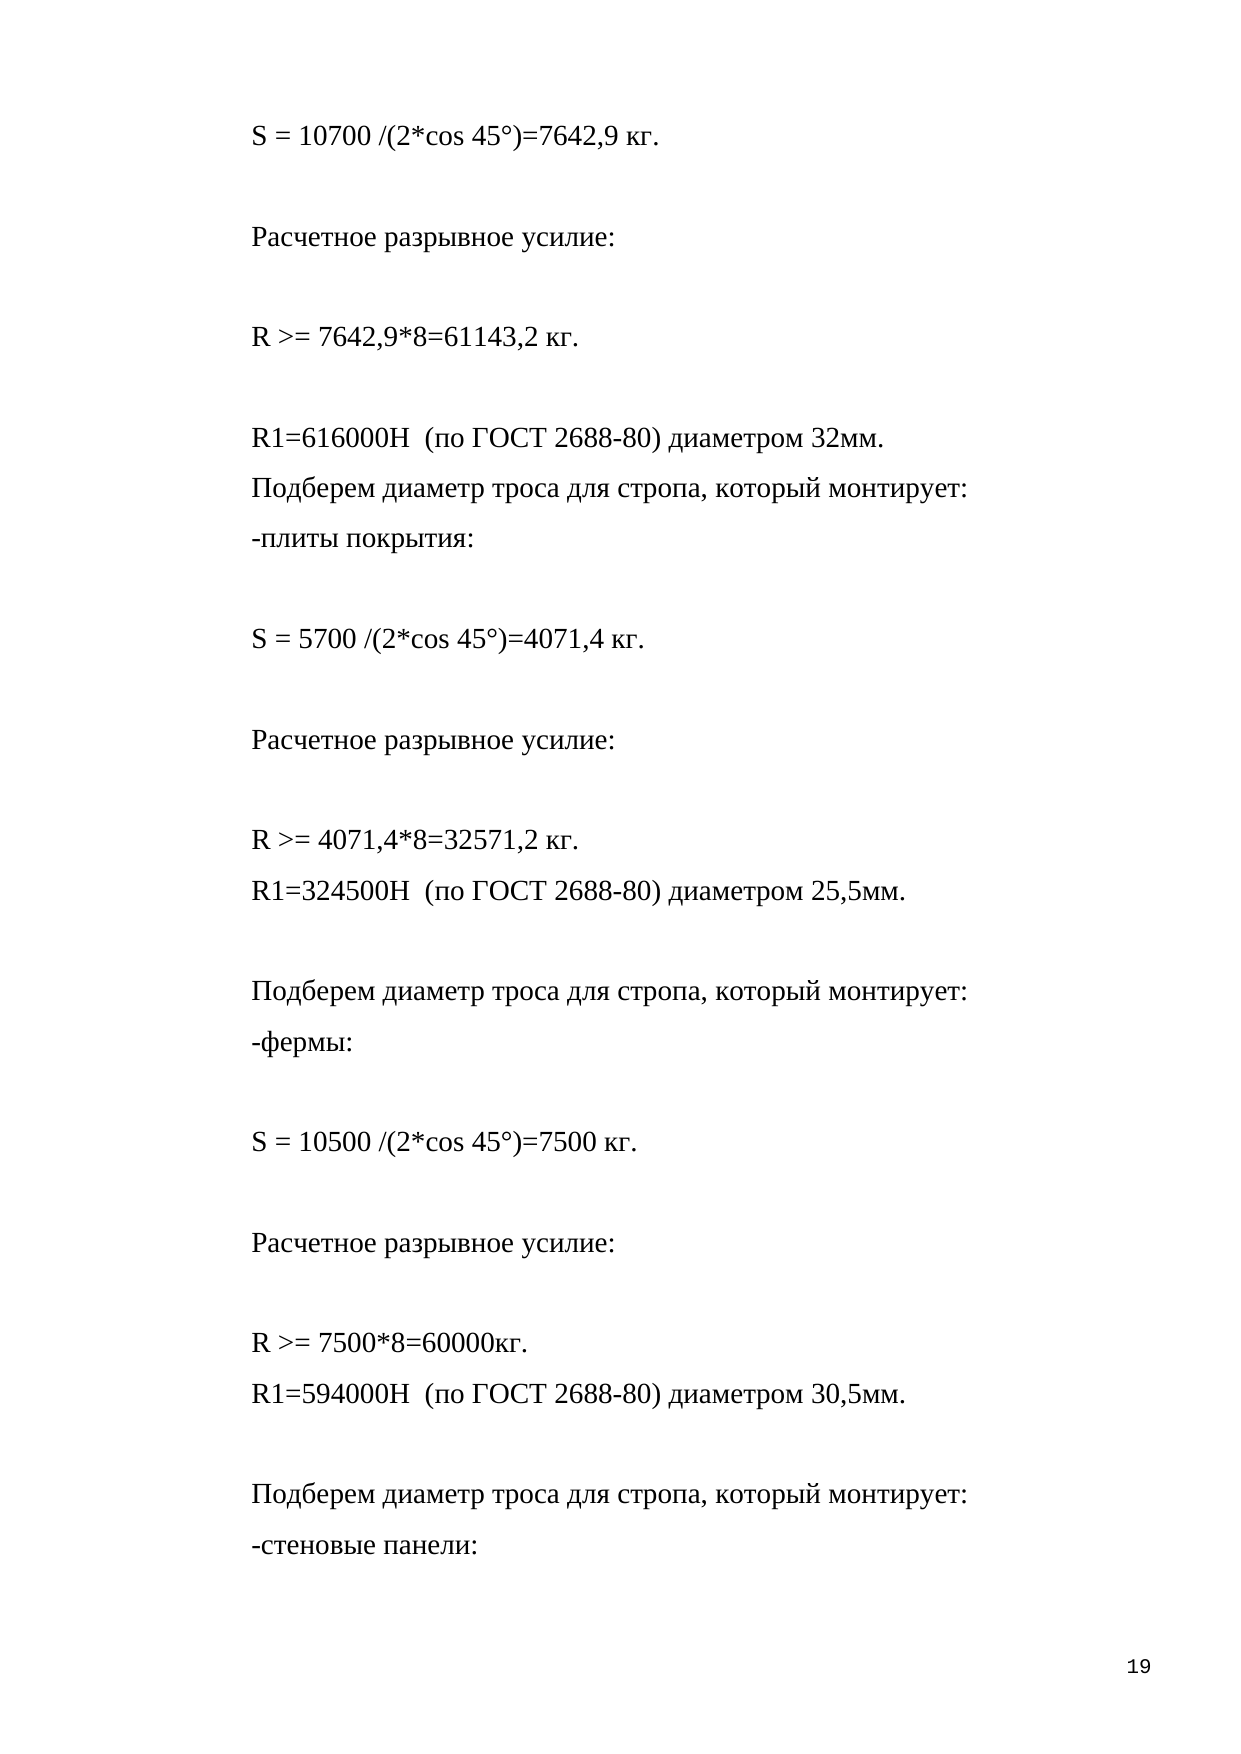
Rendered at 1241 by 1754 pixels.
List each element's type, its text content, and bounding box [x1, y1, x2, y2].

text S = 5700 /(2*cos 45°)=4071,4 кг. [177, 621, 1152, 655]
text Расчетное разрывное усилие: [177, 722, 1152, 755]
text R >= 7500*8=60000кг. [177, 1326, 1152, 1359]
text S = 10500 /(2*cos 45°)=7500 кг. [177, 1124, 1152, 1158]
text Подберем диаметр троса для стропа, который монтирует: [177, 1477, 1152, 1510]
text R1=324500H (по ГОСТ 2688-80) диаметром 25,5мм. [177, 873, 1152, 906]
text R1=594000H (по ГОСТ 2688-80) диаметром 30,5мм. [177, 1376, 1152, 1409]
text -стеновые панели: [177, 1527, 1152, 1560]
text Расчетное разрывное усилие: [177, 1225, 1152, 1258]
text S = 10700 /(2*cos 45°)=7642,9 кг. [177, 118, 1152, 152]
text R >= 4071,4*8=32571,2 кг. [177, 822, 1152, 856]
text Подберем диаметр троса для стропа, который монтирует: [177, 973, 1152, 1007]
text R1=616000H (по ГОСТ 2688-80) диаметром 32мм. [177, 420, 1152, 453]
text R >= 7642,9*8=61143,2 кг. [177, 319, 1152, 353]
text -фермы: [177, 1024, 1152, 1057]
text Расчетное разрывное усилие: [177, 219, 1152, 252]
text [177, 470, 1152, 504]
text -плиты покрытия: [177, 521, 1152, 554]
